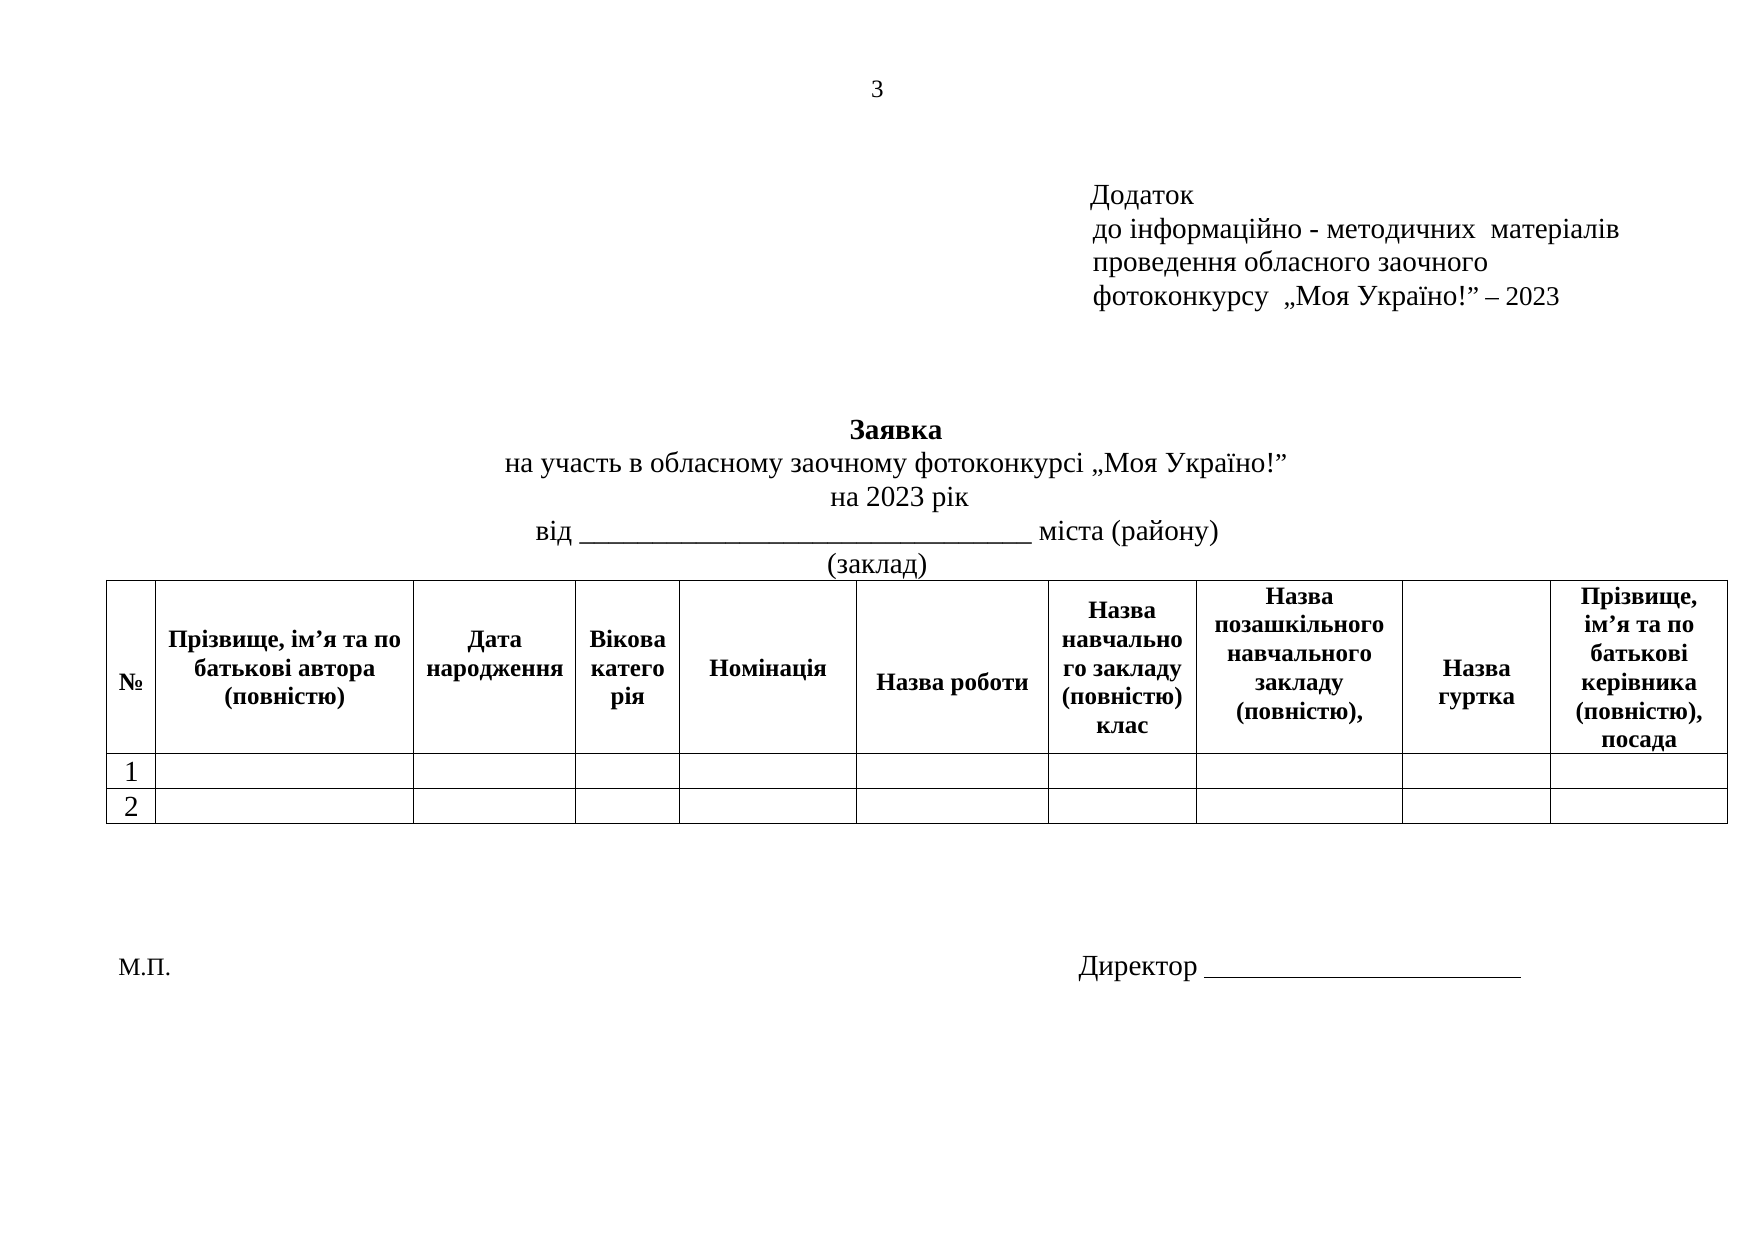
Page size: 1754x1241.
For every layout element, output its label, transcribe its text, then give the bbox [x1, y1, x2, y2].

text Додаток [118, 177, 1636, 211]
table_cell [857, 754, 1048, 788]
text на 2023 рік [118, 479, 1636, 513]
table_cell [1049, 789, 1196, 822]
text на участь в обласному заочному фотоконкурсі „Моя Україно!” [118, 446, 1636, 479]
table_cell [1197, 789, 1402, 822]
table_cell [1403, 754, 1550, 788]
table_cell [414, 754, 575, 788]
table_header Назва гуртка [1403, 581, 1550, 753]
table_header Прізвище, ім’я та по батькові керівника (повністю), посада [1551, 581, 1727, 753]
table_cell [680, 789, 856, 822]
table_header Назва позашкільного навчального закладу (повністю), [1197, 581, 1402, 753]
table_cell [1403, 789, 1550, 822]
text від _______________________________ міста (району) [118, 513, 1636, 546]
table_cell [1197, 754, 1402, 788]
text М.П. Директор [118, 948, 1636, 982]
table_cell [857, 789, 1048, 822]
table_cell [680, 754, 856, 788]
table_cell [414, 789, 575, 822]
text Заявка [118, 412, 1636, 446]
table_cell 2 [107, 789, 155, 822]
table_cell [576, 789, 679, 822]
table_cell [1551, 754, 1727, 788]
table_cell [156, 754, 413, 788]
table_header Дата народження [414, 581, 575, 753]
table_header № [107, 581, 155, 753]
table_cell [1551, 789, 1727, 822]
text (заклад) [118, 546, 1636, 580]
text до інформаційно - методичних матеріалів проведення обласного заочного фотоконкурсу „Моя Україно!” – 2023 [1093, 211, 1636, 311]
table_header Назва навчального закладу (повністю) клас [1049, 581, 1196, 753]
table_cell [1049, 754, 1196, 788]
table_header Вікова категорія [576, 581, 679, 753]
table_header Прізвище, ім’я та по батькові автора (повністю) [156, 581, 413, 753]
table_header Назва роботи [857, 581, 1048, 753]
table_cell [156, 789, 413, 822]
table_cell 1 [107, 754, 155, 788]
table_cell [576, 754, 679, 788]
table_header Номінація [680, 581, 856, 753]
